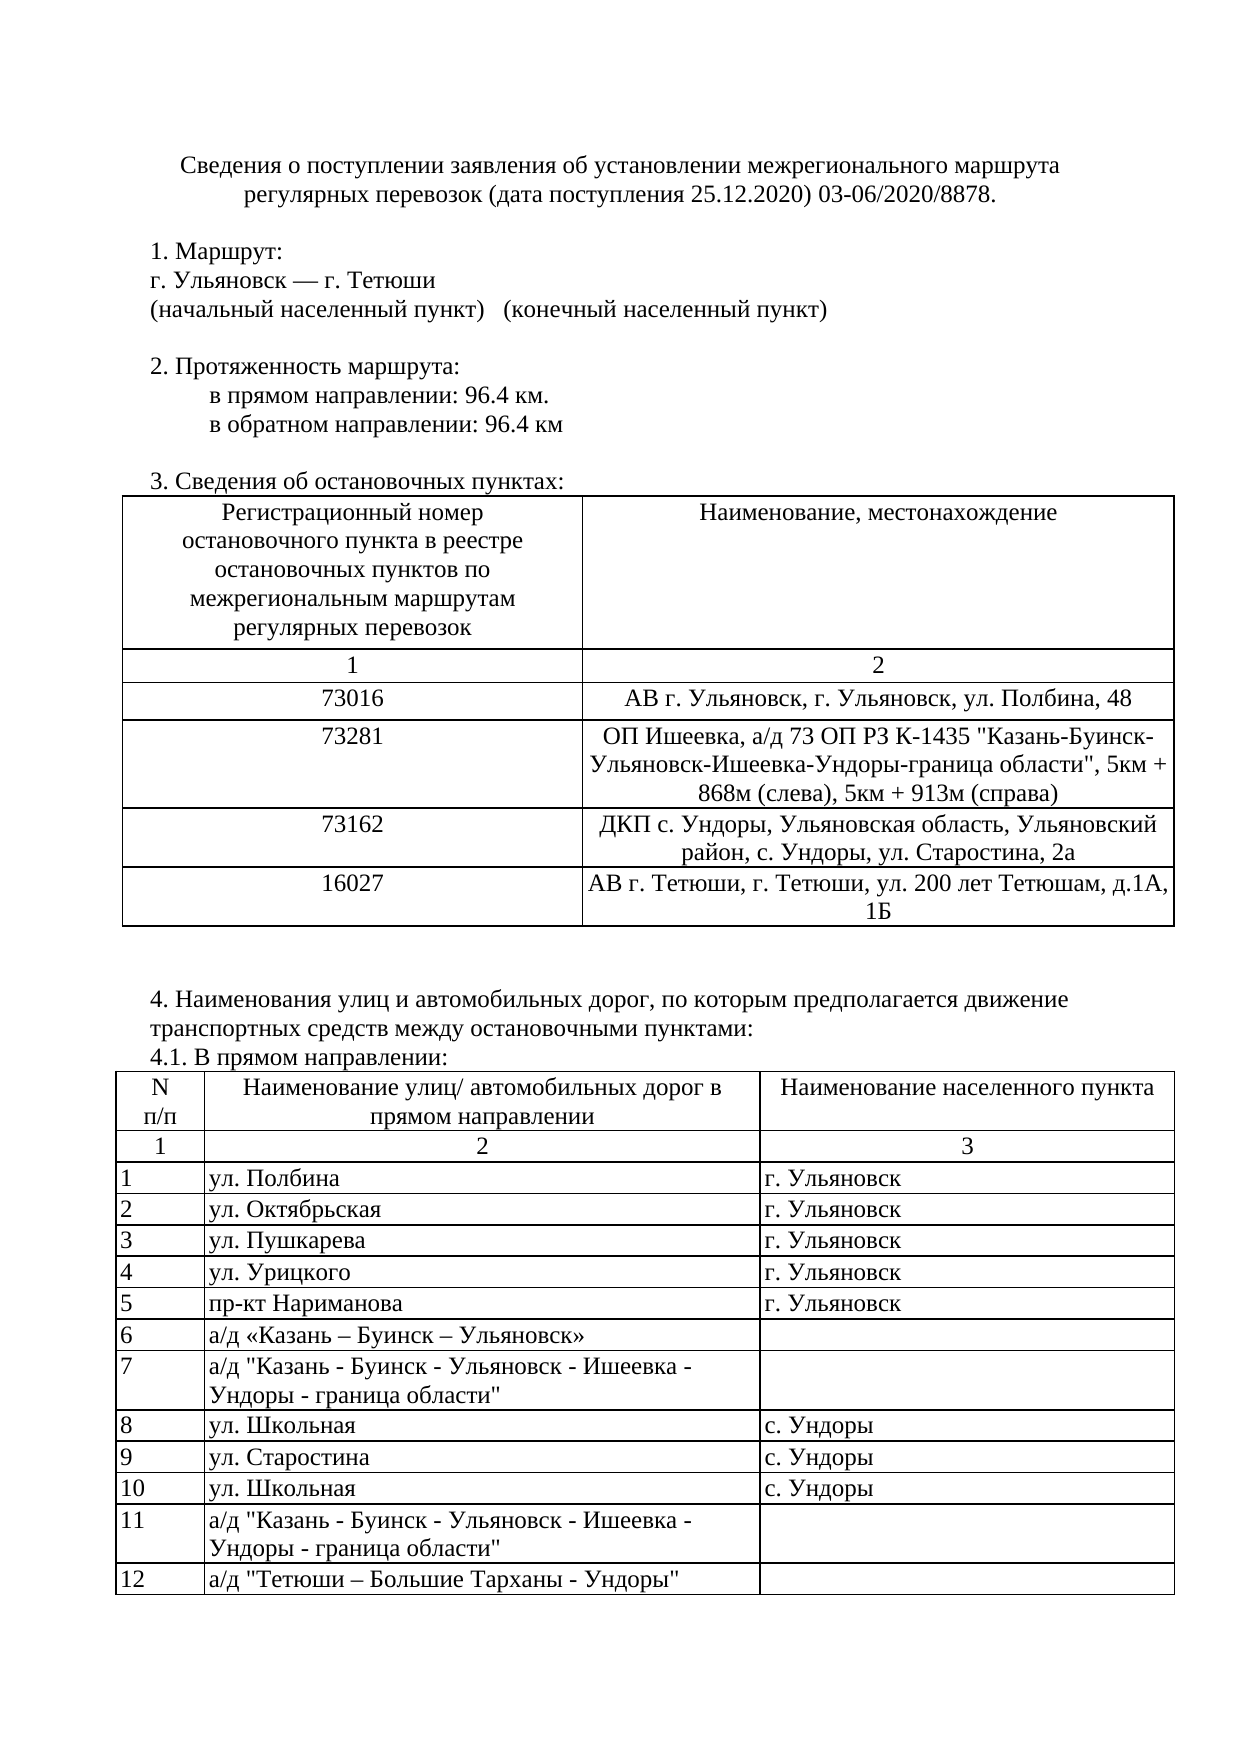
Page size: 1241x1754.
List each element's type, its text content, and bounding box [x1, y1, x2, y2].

text 4.1. В прямом направлении: [150, 1042, 1090, 1071]
table_cell [761, 1320, 1174, 1350]
text 2. Протяженность маршрута: [150, 351, 1090, 380]
table_cell г. Ульяновск [761, 1288, 1174, 1318]
text в обратном направлении: 96.4 км [150, 409, 1090, 437]
table_cell 1 [123, 650, 582, 681]
table_cell ДКП с. Ундоры, Ульяновская область, Ульяновский район, с. Ундоры, ул. Старостина, 2а [583, 809, 1173, 866]
table_cell 73281 [123, 721, 582, 807]
table_cell а/д "Казань - Буинск - Ульяновск - Ишеевка - Ундоры - граница области" [205, 1351, 759, 1409]
table_cell 73162 [123, 809, 582, 866]
table_cell ОП Ишеевка, а/д 73 ОП РЗ К-1435 "Казань-Буинск-Ульяновск-Ишеевка-Ундоры-граница области", 5км + 868м (слева), 5км + 913м (справа) [583, 721, 1173, 807]
table_cell ул. Школьная [205, 1411, 759, 1440]
table_cell 8 [117, 1411, 204, 1440]
table_cell 73016 [123, 683, 582, 719]
table_cell а/д «Казань – Буинск – Ульяновск» [205, 1320, 759, 1350]
table_cell 12 [117, 1564, 204, 1594]
table_cell с. Ундоры [761, 1473, 1174, 1503]
table_cell 2 [583, 650, 1173, 681]
text (начальный населенный пункт) (конечный населенный пункт) [150, 294, 1090, 322]
table_cell 16027 [123, 868, 582, 925]
table_cell 6 [117, 1320, 204, 1350]
table_cell [761, 1505, 1174, 1562]
table_cell 7 [117, 1351, 204, 1409]
table_cell ул. Урицкого [205, 1257, 759, 1287]
table_cell с. Ундоры [761, 1411, 1174, 1440]
table_cell ул. Полбина [205, 1163, 759, 1192]
table_cell ул. Пушкарева [205, 1226, 759, 1255]
table_cell г. Ульяновск [761, 1257, 1174, 1287]
table_cell с. Ундоры [761, 1442, 1174, 1472]
table_cell г. Ульяновск [761, 1226, 1174, 1255]
table_cell 1 [117, 1131, 204, 1161]
table_header Наименование улиц/ автомобильных дорог в прямом направлении [205, 1072, 759, 1129]
table_cell [761, 1351, 1174, 1409]
table_cell 2 [205, 1131, 759, 1161]
text Сведения о поступлении заявления об установлении межрегионального маршрута регулярных перевозок (дата поступления 25.12.2020) 03-06/2020/8878. [150, 150, 1090, 207]
table_cell [761, 1564, 1174, 1594]
table_cell АВ г. Тетюши, г. Тетюши, ул. 200 лет Тетюшам, д.1А, 1Б [583, 868, 1173, 925]
table_cell 3 [117, 1226, 204, 1255]
text 3. Сведения об остановочных пунктах: [150, 466, 1090, 495]
table_cell ул. Октябрьская [205, 1194, 759, 1224]
table_header N п/п [117, 1072, 204, 1129]
table_cell пр-кт Нариманова [205, 1288, 759, 1318]
table_cell 9 [117, 1442, 204, 1472]
table_cell а/д "Казань - Буинск - Ульяновск - Ишеевка - Ундоры - граница области" [205, 1505, 759, 1562]
table_cell 2 [117, 1194, 204, 1224]
text в прямом направлении: 96.4 км. [150, 380, 1090, 409]
table_cell 10 [117, 1473, 204, 1503]
table_cell а/д "Тетюши – Большие Тарханы - Ундоры" [205, 1564, 759, 1594]
table_cell г. Ульяновск [761, 1163, 1174, 1192]
table_cell ул. Старостина [205, 1442, 759, 1472]
table_cell АВ г. Ульяновск, г. Ульяновск, ул. Полбина, 48 [583, 683, 1173, 719]
table_cell 3 [761, 1131, 1174, 1161]
table_cell 1 [117, 1163, 204, 1192]
table_cell 5 [117, 1288, 204, 1318]
table_header Наименование населенного пункта [761, 1072, 1174, 1129]
table_header Наименование, местонахождение [583, 497, 1173, 648]
text г. Ульяновск — г. Тетюши [150, 265, 1090, 294]
table_cell г. Ульяновск [761, 1194, 1174, 1224]
table_cell 11 [117, 1505, 204, 1562]
table_cell 4 [117, 1257, 204, 1287]
text 1. Маршрут: [150, 236, 1090, 265]
text 4. Наименования улиц и автомобильных дорог, по которым предполагается движение транспортных средств между остановочными пунктами: [150, 984, 1090, 1042]
table_header Регистрационный номер остановочного пункта в реестре остановочных пунктов по межрегиональным маршрутам регулярных перевозок [123, 497, 582, 648]
table_cell ул. Школьная [205, 1473, 759, 1503]
